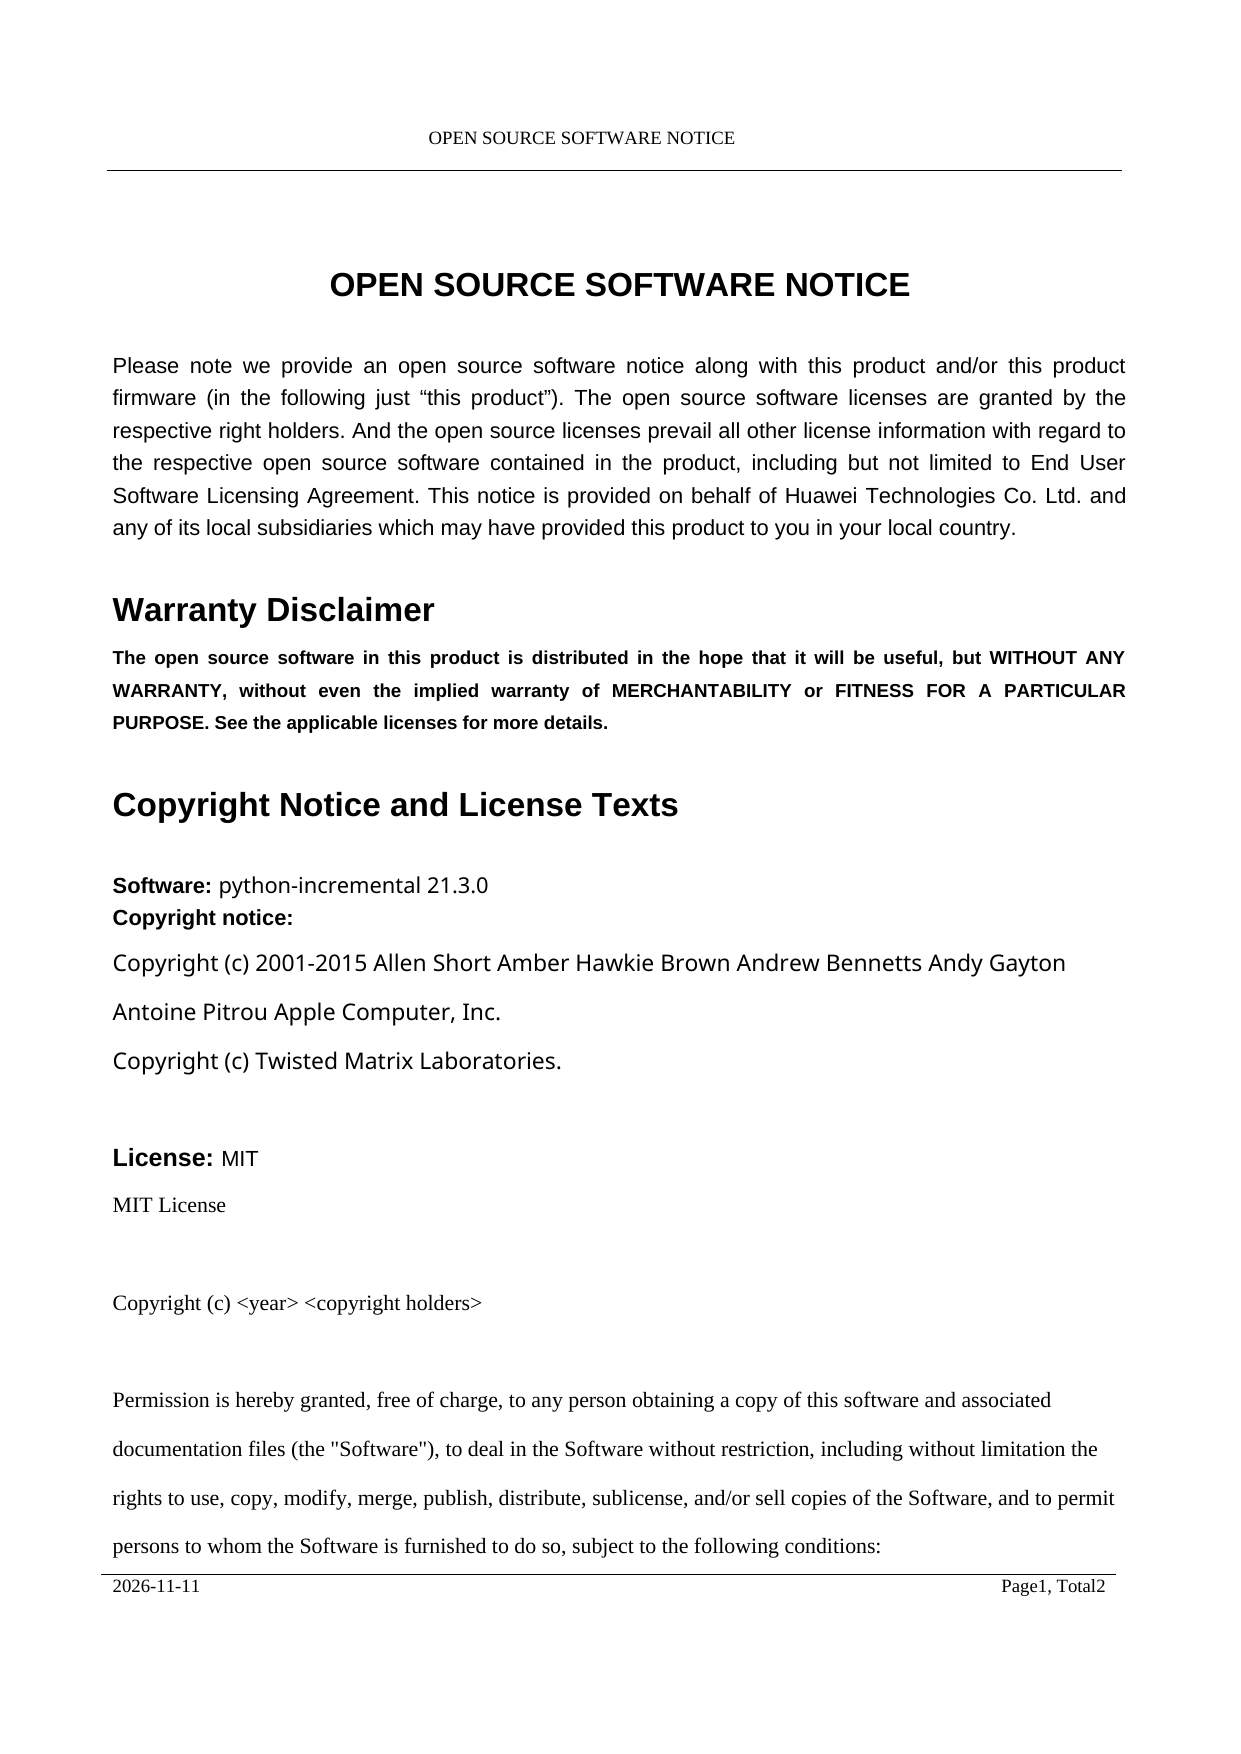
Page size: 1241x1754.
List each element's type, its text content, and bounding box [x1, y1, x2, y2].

text The open source software in this product is distributed in the hope that it will be useful, but WITHOUT ANY WARRANTY, without even the implied warranty of MERCHANTABILITY or FITNESS FOR A PARTICULAR PURPOSE. See the applicable licenses for more details. [112, 641, 1128, 739]
text Copyright Notice and License Texts [112, 771, 1128, 836]
text Please note we provide an open source software notice along with this product and/or this product firmware (in the following just “this product”). The open source software licenses are granted by the respective right holders. And the open source licenses prevail all other license information with regard to the respective open source software contained in the product, including but not limited to End User Software Licensing Agreement. This notice is provided on behalf of Huawei Technologies Co. Ltd. and any of its local subsidiaries which may have provided this product to you in your local country. [112, 349, 1128, 544]
text Copyright notice: [112, 901, 1128, 934]
text Copyright (c) 2001-2015 Allen Short Amber Hawkie Brown Andrew Bennetts Andy Gayton Antoine Pitrou Apple Computer, Inc. Copyright (c) Twisted Matrix Laboratories. [112, 947, 1128, 1125]
text Software: python-incremental 21.3.0 [112, 869, 1128, 901]
text License: MIT [112, 1142, 1128, 1174]
text Warranty Disclaimer [112, 576, 1128, 641]
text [112, 1188, 1128, 1562]
text OPEN SOURCE SOFTWARE NOTICE [112, 251, 1128, 316]
